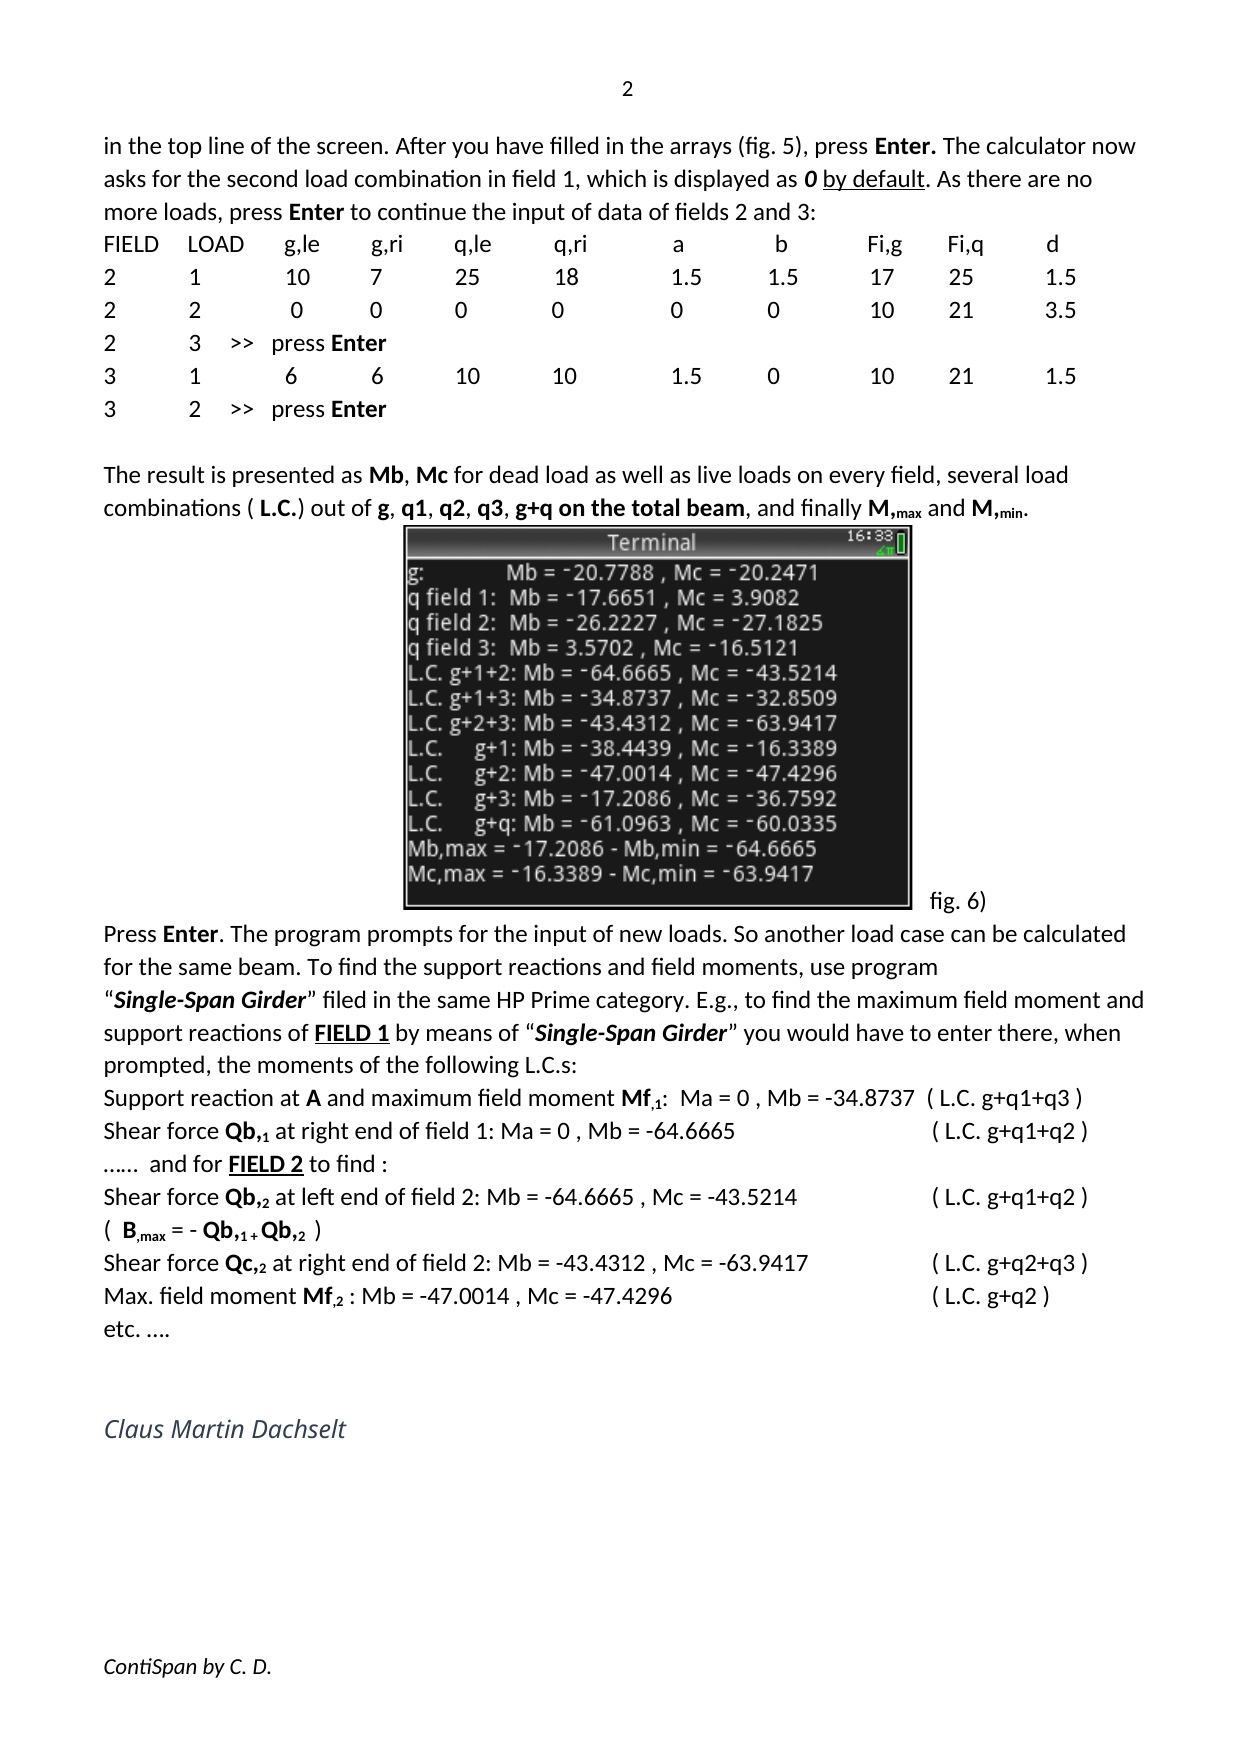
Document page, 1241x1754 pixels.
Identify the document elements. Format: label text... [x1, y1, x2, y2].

text …… and for FIELD 2 to find : [103, 1148, 1152, 1179]
text 3 2 >> press Enter [103, 393, 1152, 424]
text Press Enter. The program prompts for the input of new loads. So another load case can be calculated for the same beam. To find the support reactions and field moments, use program [103, 918, 1152, 981]
text Shear force Qb,1 at right end of field 1: Ma = 0 , Mb = -64.6665 ( L.C. g+q1+q2 ) [103, 1115, 1152, 1146]
text etc. …. [103, 1313, 1152, 1343]
text Support reaction at A and maximum field moment Mf,1: Ma = 0 , Mb = -34.8737 ( L.C. g+q1+q3 ) [103, 1082, 1152, 1113]
text “Single-Span Girder” filed in the same HP Prime category. E.g., to find the maximum field moment and support reactions of FIELD 1 by means of “Single-Span Girder” you would have to enter there, when prompted, the moments of the following L.C.s: [103, 984, 1152, 1080]
text Shear force Qc,2 at right end of field 2: Mb = -43.4312 , Mc = -63.9417 ( L.C. g+q2+q3 ) [103, 1247, 1152, 1278]
text 2 1 10 7 25 18 1.5 1.5 17 25 1.5 [103, 262, 1152, 292]
text 3 1 6 6 10 10 1.5 0 10 21 1.5 [103, 360, 1152, 391]
picture [403, 525, 913, 910]
text The result is presented as Mb, Mc for dead load as well as live loads on every field, several load combinations ( L.C.) out of g, q1, q2, q3, g+q on the total beam, and finally M,max and M,min. [103, 459, 1152, 522]
text FIELD LOAD g,le g,ri q,le q,ri a b Fi,g Fi,q d [103, 229, 1152, 259]
text 2 2 0 0 0 0 0 0 10 21 3.5 [103, 294, 1152, 325]
text ( B,max = - Qb,1 + Qb,2 ) [103, 1214, 1152, 1245]
text Claus Martin Dachselt [103, 1412, 1152, 1446]
text Max. field moment Mf,2 : Mb = -47.0014 , Mc = -47.4296 ( L.C. g+q2 ) [103, 1280, 1152, 1311]
text Shear force Qb,2 at left end of field 2: Mb = -64.6665 , Mc = -43.5214 ( L.C. g+q1+q2 ) [103, 1181, 1152, 1212]
text in the top line of the screen. After you have filled in the arrays (fig. 5), press Enter. The calculator now asks for the second load combination in field 1, which is displayed as 0 by default. As there are no more loads, press Enter to continue the input of data of fields 2 and 3: [103, 130, 1152, 226]
text 2 3 >> press Enter [103, 327, 1152, 358]
